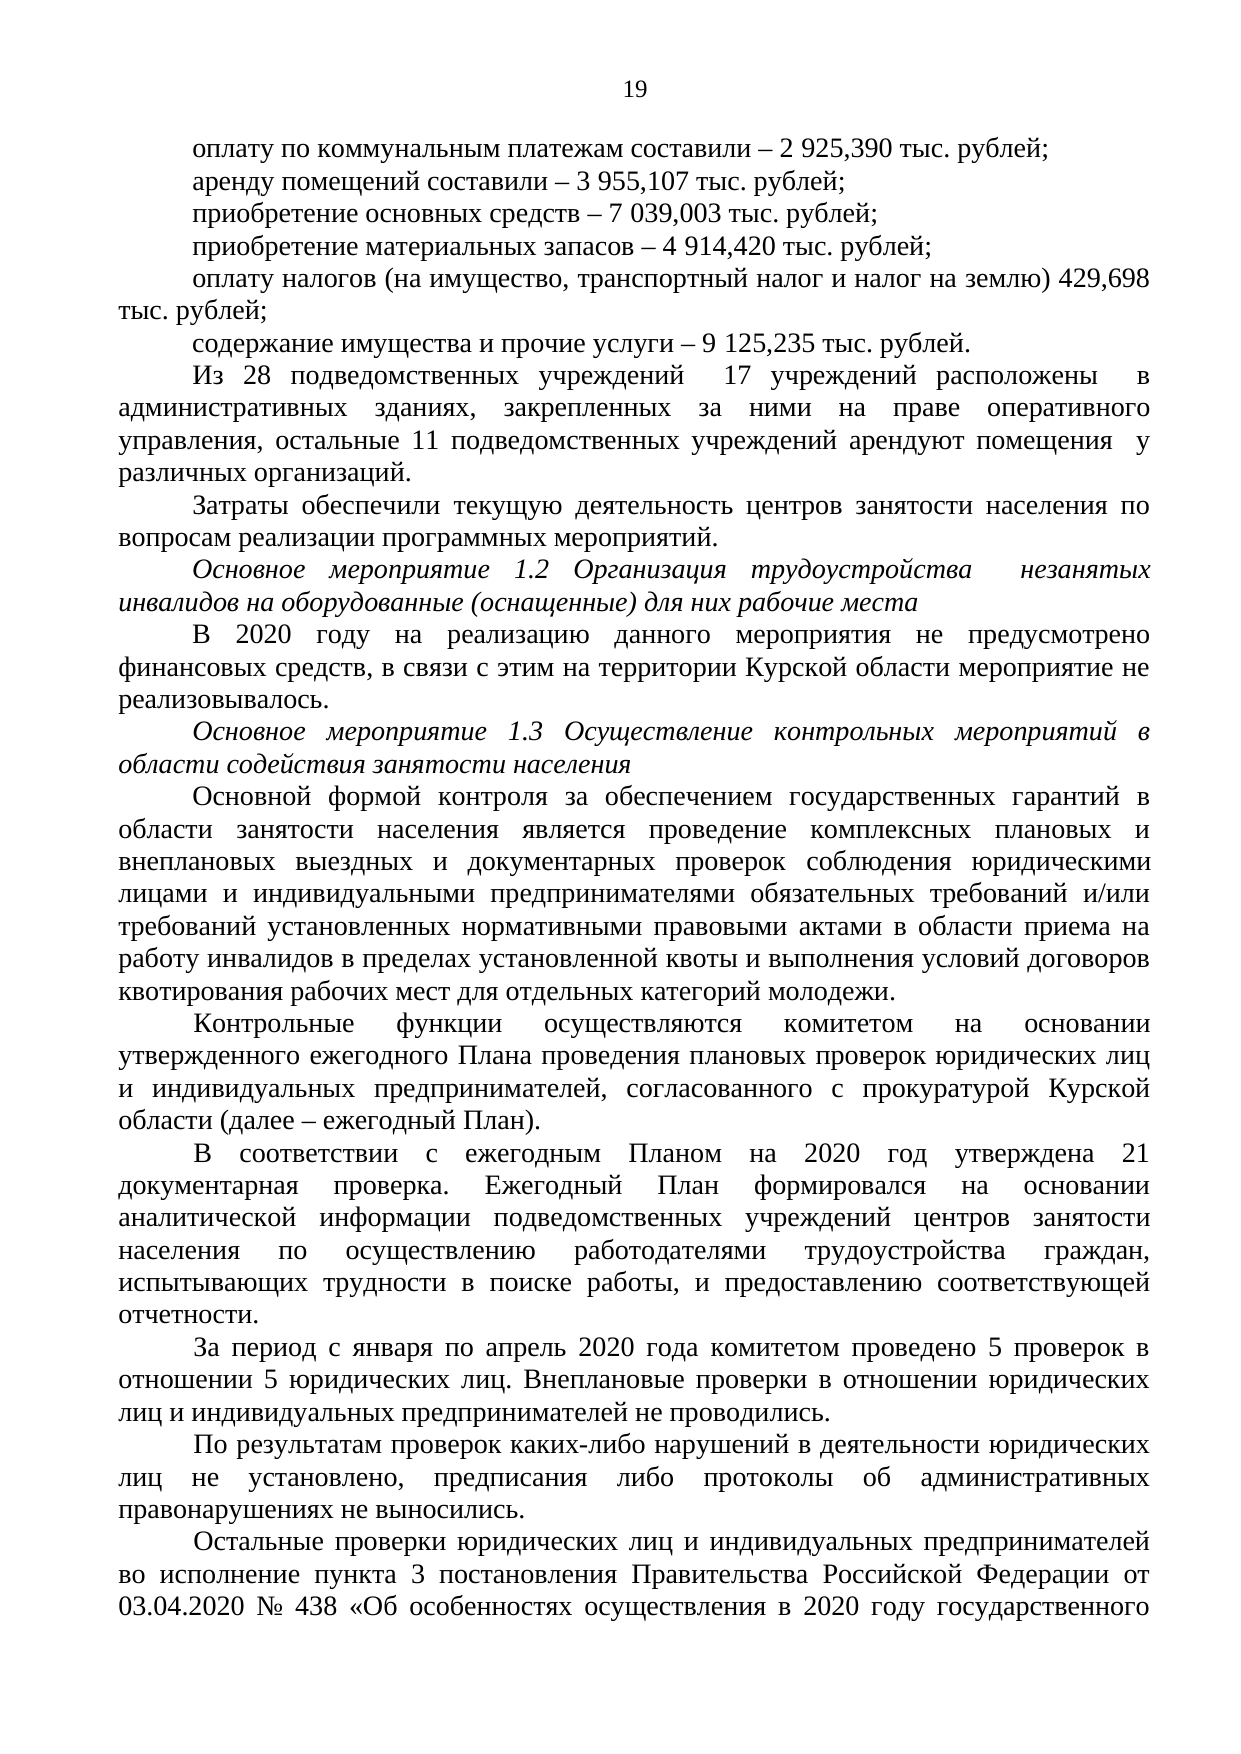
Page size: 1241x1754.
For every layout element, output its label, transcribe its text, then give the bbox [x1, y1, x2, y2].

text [118, 1524, 1152, 1622]
text В 2020 году на реализацию данного мероприятия не предусмотрено финансовых средств, в связи с этим на территории Курской области мероприятие не реализовывалось. [118, 617, 1152, 714]
text Основной формой контроля за обеспечением государственных гарантий в области занятости населения является проведение комплексных плановых и внеплановых выездных и документарных проверок соблюдения юридическими лицами и индивидуальными предпринимателями обязательных требований и/или требований установленных нормативными правовыми актами в области приема на работу инвалидов в пределах установленной квоты и выполнения условий договоров квотирования рабочих мест для отдельных категорий молодежи. [118, 779, 1152, 1006]
text содержание имущества и прочие услуги – 9 125,235 тыс. рублей. [192, 326, 1152, 358]
text В соответствии с ежегодным Планом на 2020 год утверждена 21 документарная проверка. Ежегодный План формировался на основании аналитической информации подведомственных учреждений центров занятости населения по осуществлению работодателями трудоустройства граждан, испытывающих трудности в поиске работы, и предоставлению соответствующей отчетности. [118, 1136, 1152, 1330]
text Из 28 подведомственных учреждений 17 учреждений расположены в административных зданиях, закрепленных за ними на праве оперативного управления, остальные 11 подведомственных учреждений арендуют помещения у различных организаций. [118, 358, 1152, 488]
text Основное мероприятие 1.2 Организация трудоустройства незанятых инвалидов на оборудованные (оснащенные) для них рабочие места [118, 552, 1152, 617]
text Основное мероприятие 1.3 Осуществление контрольных мероприятий в области содействия занятости населения [118, 714, 1152, 779]
text оплату по коммунальным платежам составили – 2 925,390 тыс. рублей; [118, 131, 1152, 164]
text аренду помещений составили – 3 955,107 тыс. рублей; [118, 164, 1152, 196]
text приобретение материальных запасов – 4 914,420 тыс. рублей; [118, 228, 1152, 261]
text За период с января по апрель 2020 года комитетом проведено 5 проверок в отношении 5 юридических лиц. Внеплановые проверки в отношении юридических лиц и индивидуальных предпринимателей не проводились. [118, 1330, 1152, 1427]
text приобретение основных средств – 7 039,003 тыс. рублей; [118, 196, 1152, 228]
text По результатам проверок каких-либо нарушений в деятельности юридических лиц не установлено, предписания либо протоколы об административных правонарушениях не выносились. [118, 1427, 1152, 1524]
text Затраты обеспечили текущую деятельность центров занятости населения по вопросам реализации программных мероприятий. [118, 488, 1152, 552]
text оплату налогов (на имущество, транспортный налог и налог на землю) 429,698 тыс. рублей; [118, 261, 1152, 326]
text Контрольные функции осуществляются комитетом на основании утвержденного ежегодного Плана проведения плановых проверок юридических лиц и индивидуальных предпринимателей, согласованного с прокуратурой Курской области (далее – ежегодный План). [118, 1006, 1152, 1136]
